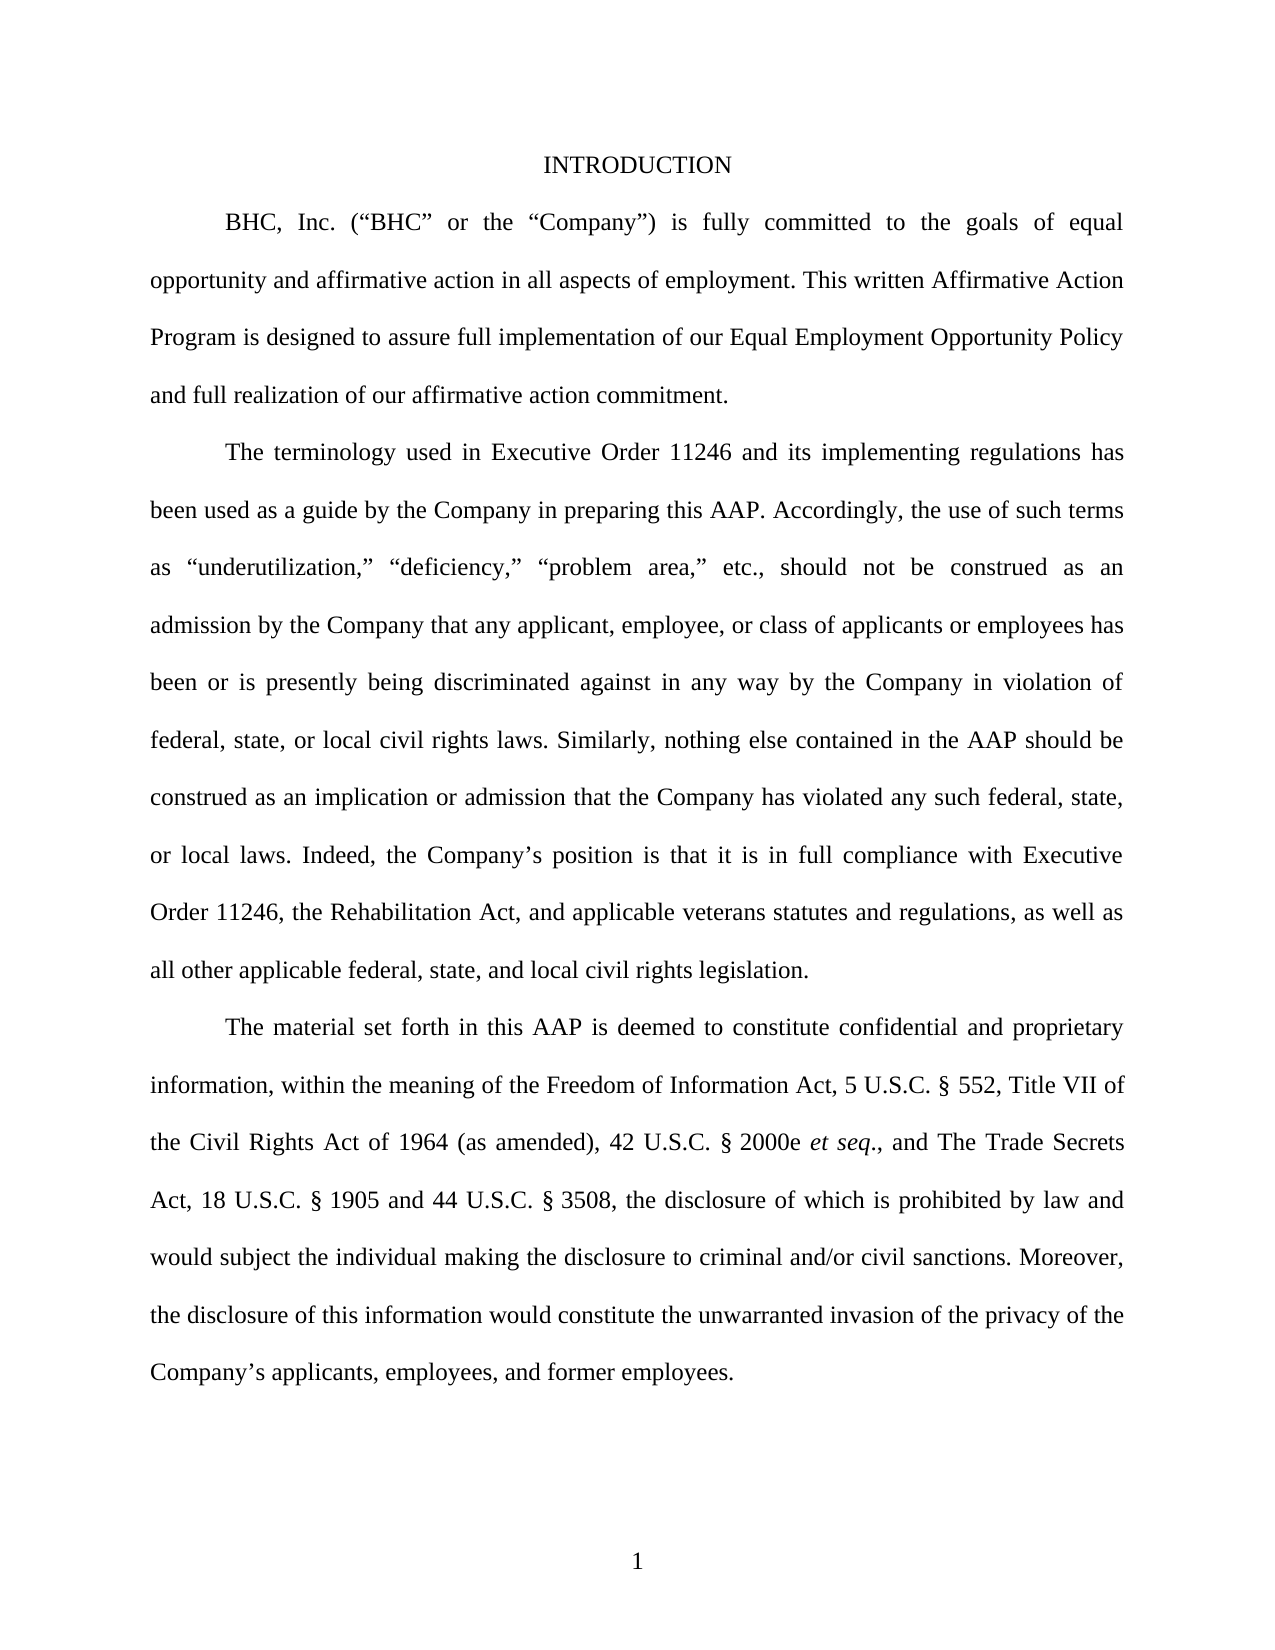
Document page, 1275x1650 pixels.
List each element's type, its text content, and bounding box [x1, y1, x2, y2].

text INTRODUCTION [150, 150, 1125, 179]
text BHC, Inc. (“BHC” or the “Company”) is fully committed to the goals of equal opportunity and affirmative action in all aspects of employment. This written Affirmative Action Program is designed to assure full implementation of our Equal Employment Opportunity Policy and full realization of our affirmative action commitment. [150, 207, 1125, 409]
text The terminology used in Executive Order 11246 and its implementing regulations has been used as a guide by the Company in preparing this AAP. Accordingly, the use of such terms as “underutilization,” “deficiency,” “problem area,” etc., should not be construed as an admission by the Company that any applicant, employee, or class of applicants or employees has been or is presently being discriminated against in any way by the Company in violation of federal, state, or local civil rights laws. Similarly, nothing else contained in the AAP should be construed as an implication or admission that the Company has violated any such federal, state, or local laws. Indeed, the Company’s position is that it is in full compliance with Executive Order 11246, the Rehabilitation Act, and applicable veterans statutes and regulations, as well as all other applicable federal, state, and local civil rights legislation. [150, 437, 1125, 984]
text The material set forth in this AAP is deemed to constitute confidential and proprietary information, within the meaning of the Freedom of Information Act, 5 U.S.C. § 552, Title of the Civil Rights Act of 1964 (as amended), 42 U.S.C. § 2000e et seq., and The Trade Secrets Act, 18 U.S.C. § 1905 and 44 U.S.C. § 3508, the disclosure of which is prohibited by law and would subject the individual making the disclosure to criminal and/or civil sanctions. Moreover, the disclosure of this information would constitute the unwarranted invasion of the privacy of the Company’s applicants, employees, and former employees. [150, 1012, 1125, 1386]
